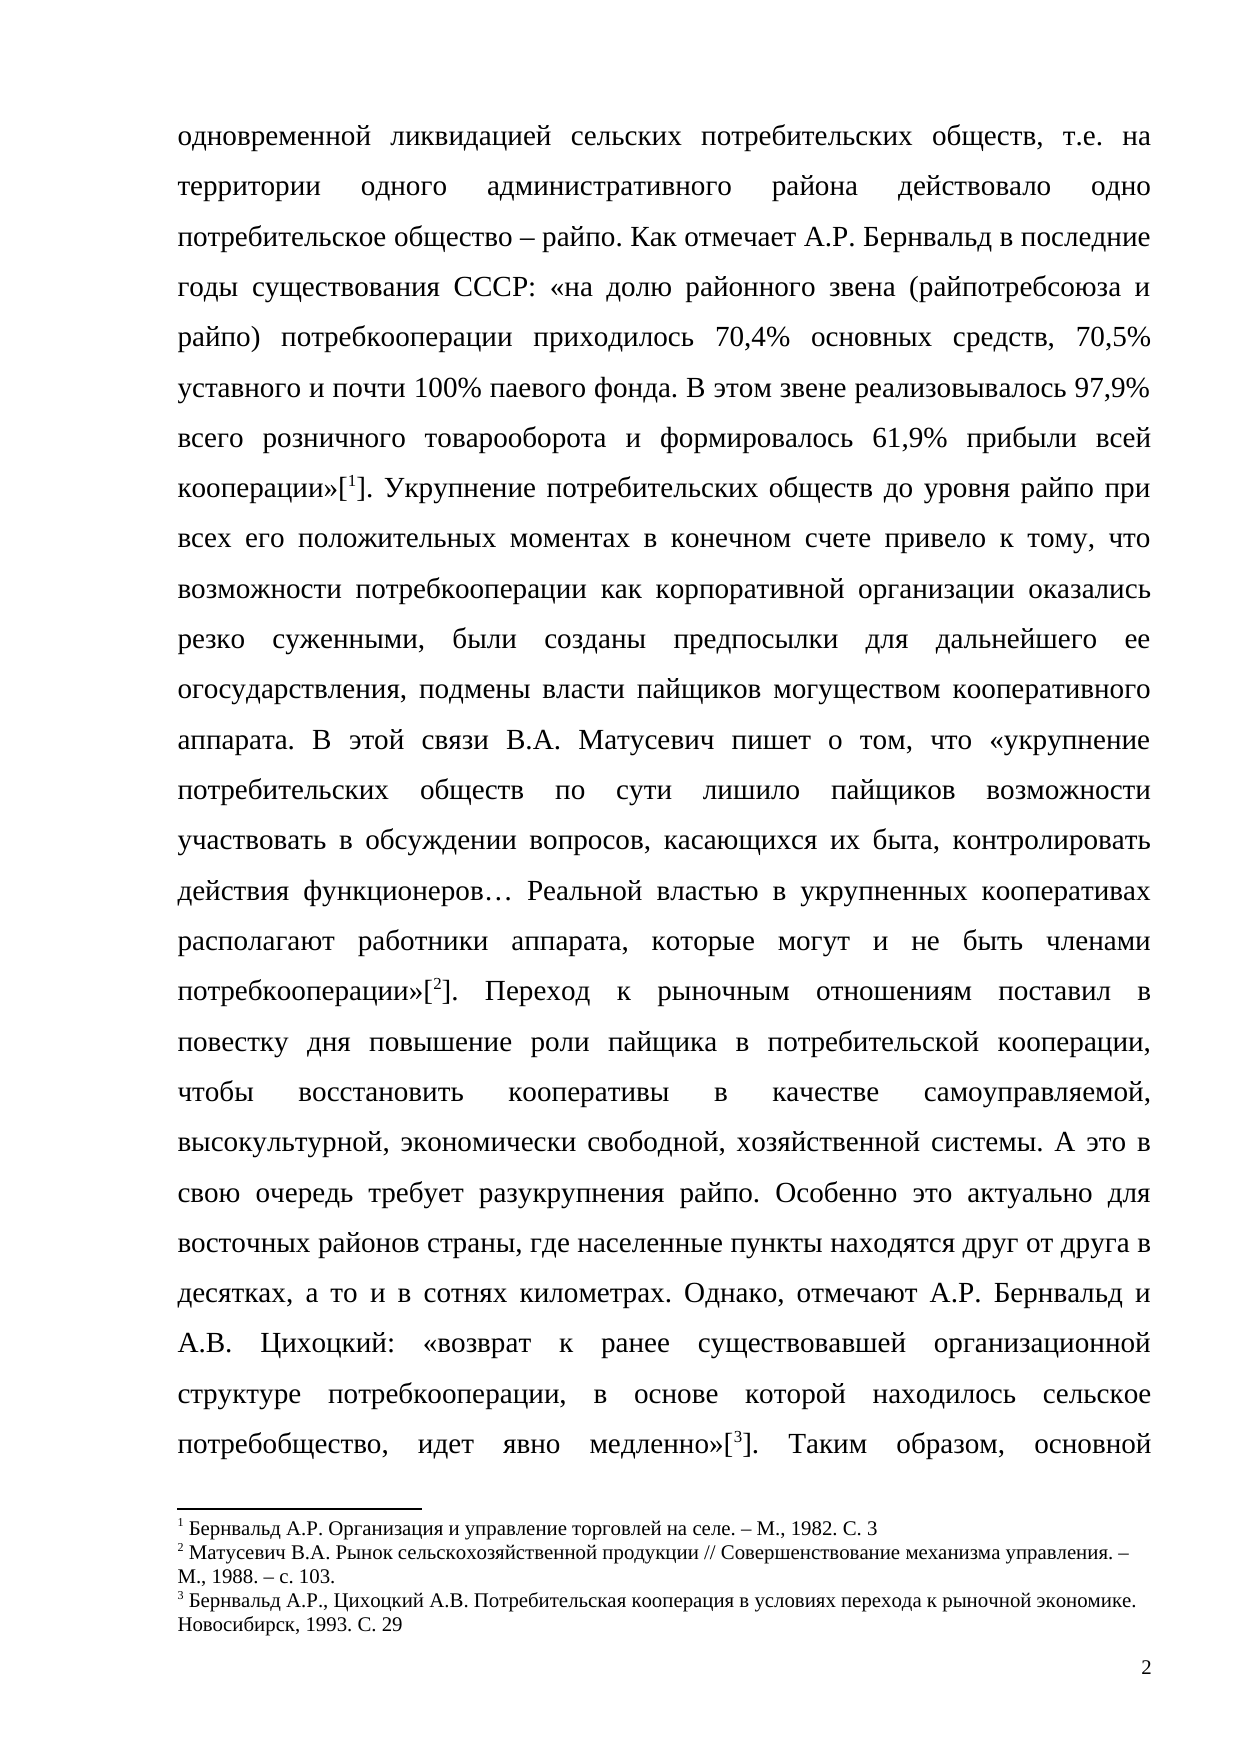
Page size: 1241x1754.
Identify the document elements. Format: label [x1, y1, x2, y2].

text [177, 118, 1152, 1460]
